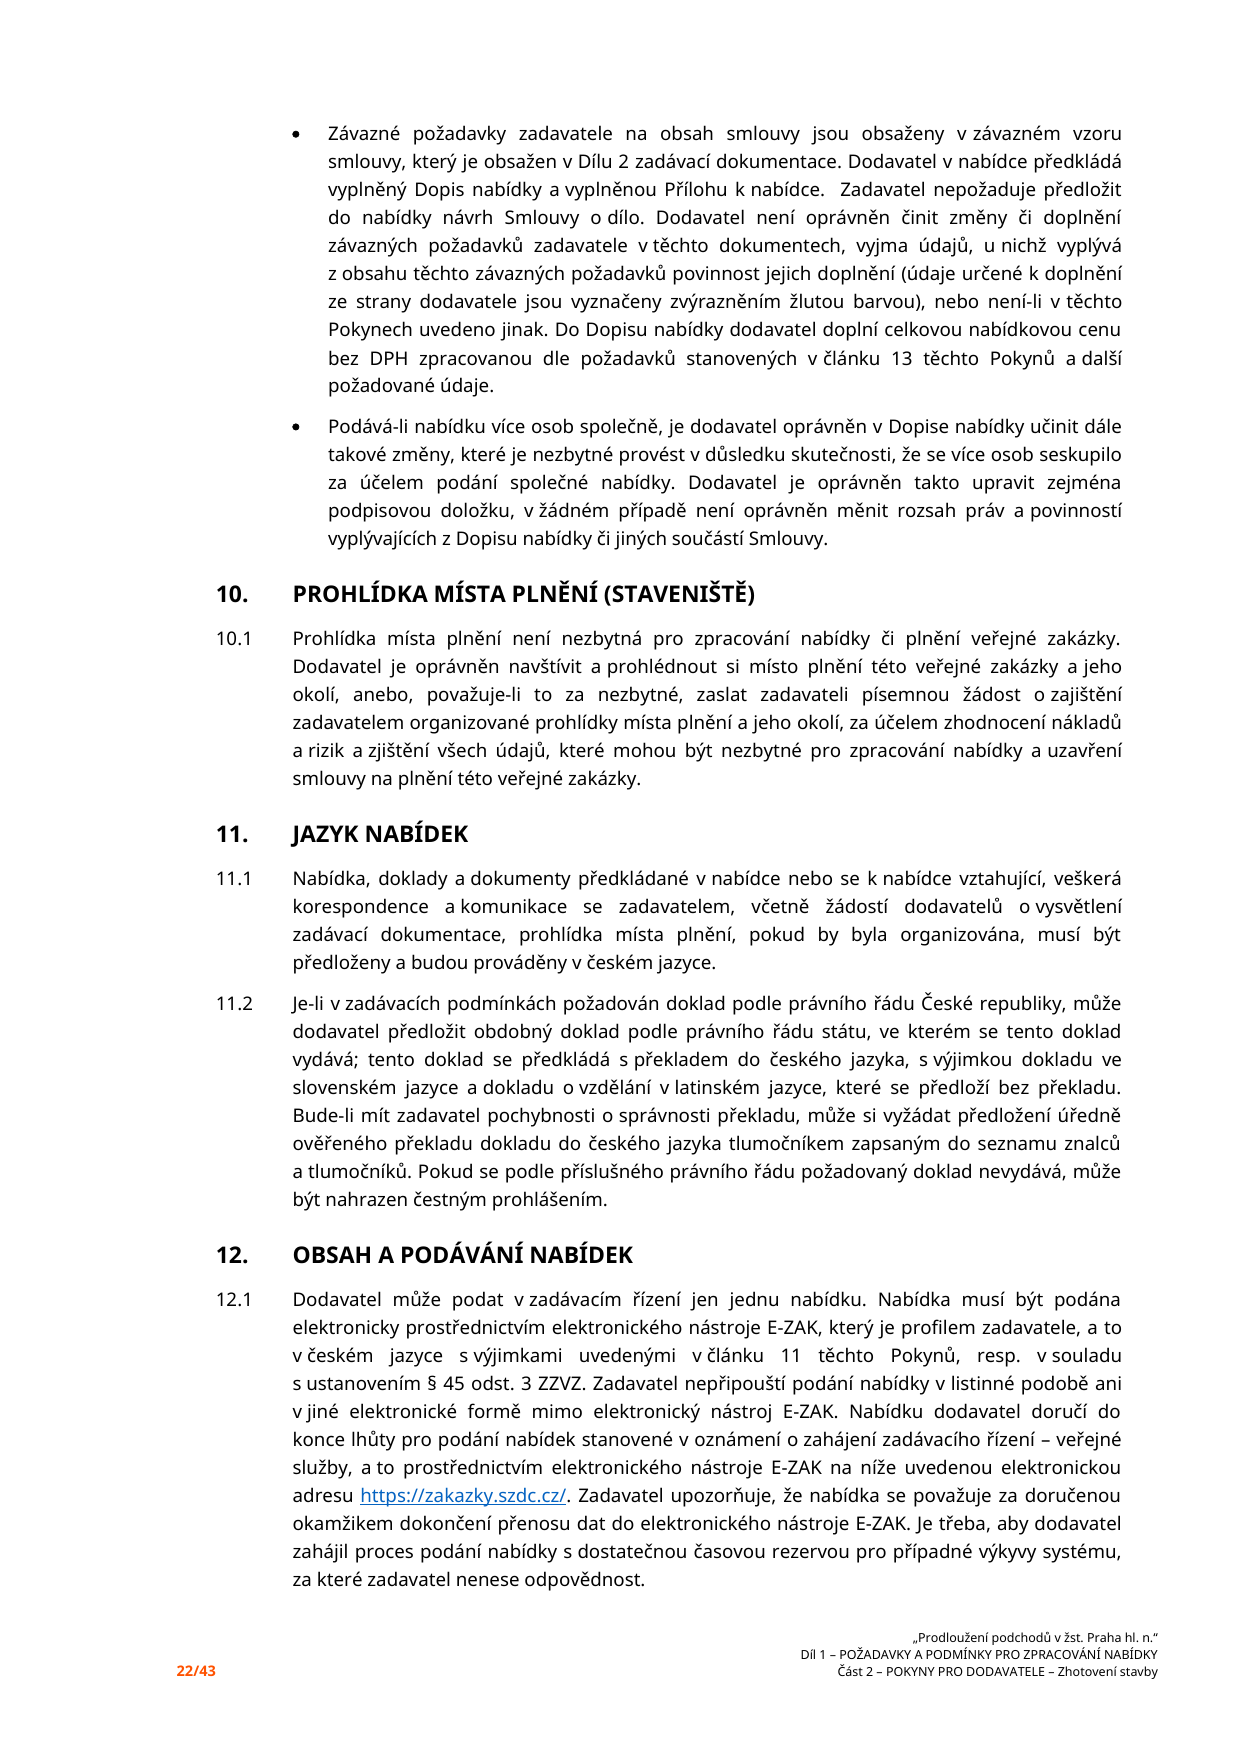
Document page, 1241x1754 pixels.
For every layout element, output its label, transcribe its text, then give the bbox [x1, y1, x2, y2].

text OBSAH a PODÁVÁNÍ NABÍDEK [216, 1239, 1122, 1270]
text PROHLÍDKA MÍSTA PLNĚNÍ (STAVENIŠTĚ) [216, 578, 1122, 610]
text Je-li v zadávacích podmínkách požadován doklad podle právního řádu České republiky, může dodavatel předložit obdobný doklad podle právního řádu státu, ve kterém se tento doklad vydává; tento doklad se předkládá s překladem do českého jazyka, s výjimkou dokladu ve slovenském jazyce a dokladu o vzdělání v latinském jazyce, které se předloží bez překladu. Bude-li mít zadavatel pochybnosti o správnosti překladu, může si vyžádat předložení úředně ověřeného překladu dokladu do českého jazyka tlumočníkem zapsaným do seznamu znalců a tlumočníků. Pokud se podle příslušného právního řádu požadovaný doklad nevydává, může být nahrazen čestným prohlášením. [216, 990, 1122, 1212]
text Dodavatel může podat v zadávacím řízení jen jednu nabídku. Nabídka musí být podána elektronicky prostřednictvím elektronického nástroje E-ZAK, který je profilem zadavatele, a to v českém jazyce s výjimkami uvedenými v článku 11 těchto Pokynů, resp. v souladu s ustanovením § 45 odst. 3 ZZVZ. Zadavatel nepřipouští podání nabídky v listinné podobě ani v jiné elektronické formě mimo elektronický nástroj E-ZAK. Nabídku dodavatel doručí do konce lhůty pro podání nabídek stanovené v oznámení o zahájení zadávacího řízení – veřejné služby, a to prostřednictvím elektronického nástroje E-ZAK na níže uvedenou elektronickou adresu https://zakazky.szdc.cz/. Zadavatel upozorňuje, že nabídka se považuje za doručenou okamžikem dokončení přenosu dat do elektronického nástroje E-ZAK. Je třeba, aby dodavatel zahájil proces podání nabídky s dostatečnou časovou rezervou pro případné výkyvy systému, za které zadavatel nenese odpovědnost. [216, 1286, 1122, 1592]
text Nabídka, doklady a dokumenty předkládané v nabídce nebo se k nabídce vztahující, veškerá korespondence a komunikace se zadavatelem, včetně žádostí dodavatelů o vysvětlení zadávací dokumentace, prohlídka místa plnění, pokud by byla organizována, musí být předloženy a budou prováděny v českém jazyce. [216, 865, 1122, 975]
text JAZYK NABÍDEK [216, 818, 1122, 850]
text Závazné požadavky zadavatele na obsah smlouvy jsou obsaženy v závazném vzoru smlouvy, který je obsažen v Dílu 2 zadávací dokumentace. Dodavatel v nabídce předkládá vyplněný Dopis nabídky a vyplněnou Přílohu k nabídce. Zadavatel nepožaduje předložit do nabídky návrh Smlouvy o dílo. Dodavatel není oprávněn činit změny či doplnění závazných požadavků zadavatele v těchto dokumentech, vyjma údajů, u nichž vyplývá z obsahu těchto závazných požadavků povinnost jejich doplnění (údaje určené k doplnění ze strany dodavatele jsou vyznačeny zvýrazněním žlutou barvou), nebo není-li v těchto Pokynech uvedeno jinak. Do Dopisu nabídky dodavatel doplní celkovou nabídkovou cenu bez DPH zpracovanou dle požadavků stanovených v článku 13 těchto Pokynů a další požadované údaje. [292, 121, 1122, 398]
text Podává-li nabídku více osob společně, je dodavatel oprávněn v Dopise nabídky učinit dále takové změny, které je nezbytné provést v důsledku skutečnosti, že se více osob seskupilo za účelem podání společné nabídky. Dodavatel je oprávněn takto upravit zejména podpisovou doložku, v žádném případě není oprávněn měnit rozsah práv a povinností vyplývajících z Dopisu nabídky či jiných součástí Smlouvy. [292, 413, 1122, 551]
text Prohlídka místa plnění není nezbytná pro zpracování nabídky či plnění veřejné zakázky. Dodavatel je oprávněn navštívit a prohlédnout si místo plnění této veřejné zakázky a jeho okolí, anebo, považuje-li to za nezbytné, zaslat zadavateli písemnou žádost o zajištění zadavatelem organizované prohlídky místa plnění a jeho okolí, za účelem zhodnocení nákladů a rizik a zjištění všech údajů, které mohou být nezbytné pro zpracování nabídky a uzavření smlouvy na plnění této veřejné zakázky. [216, 625, 1122, 791]
